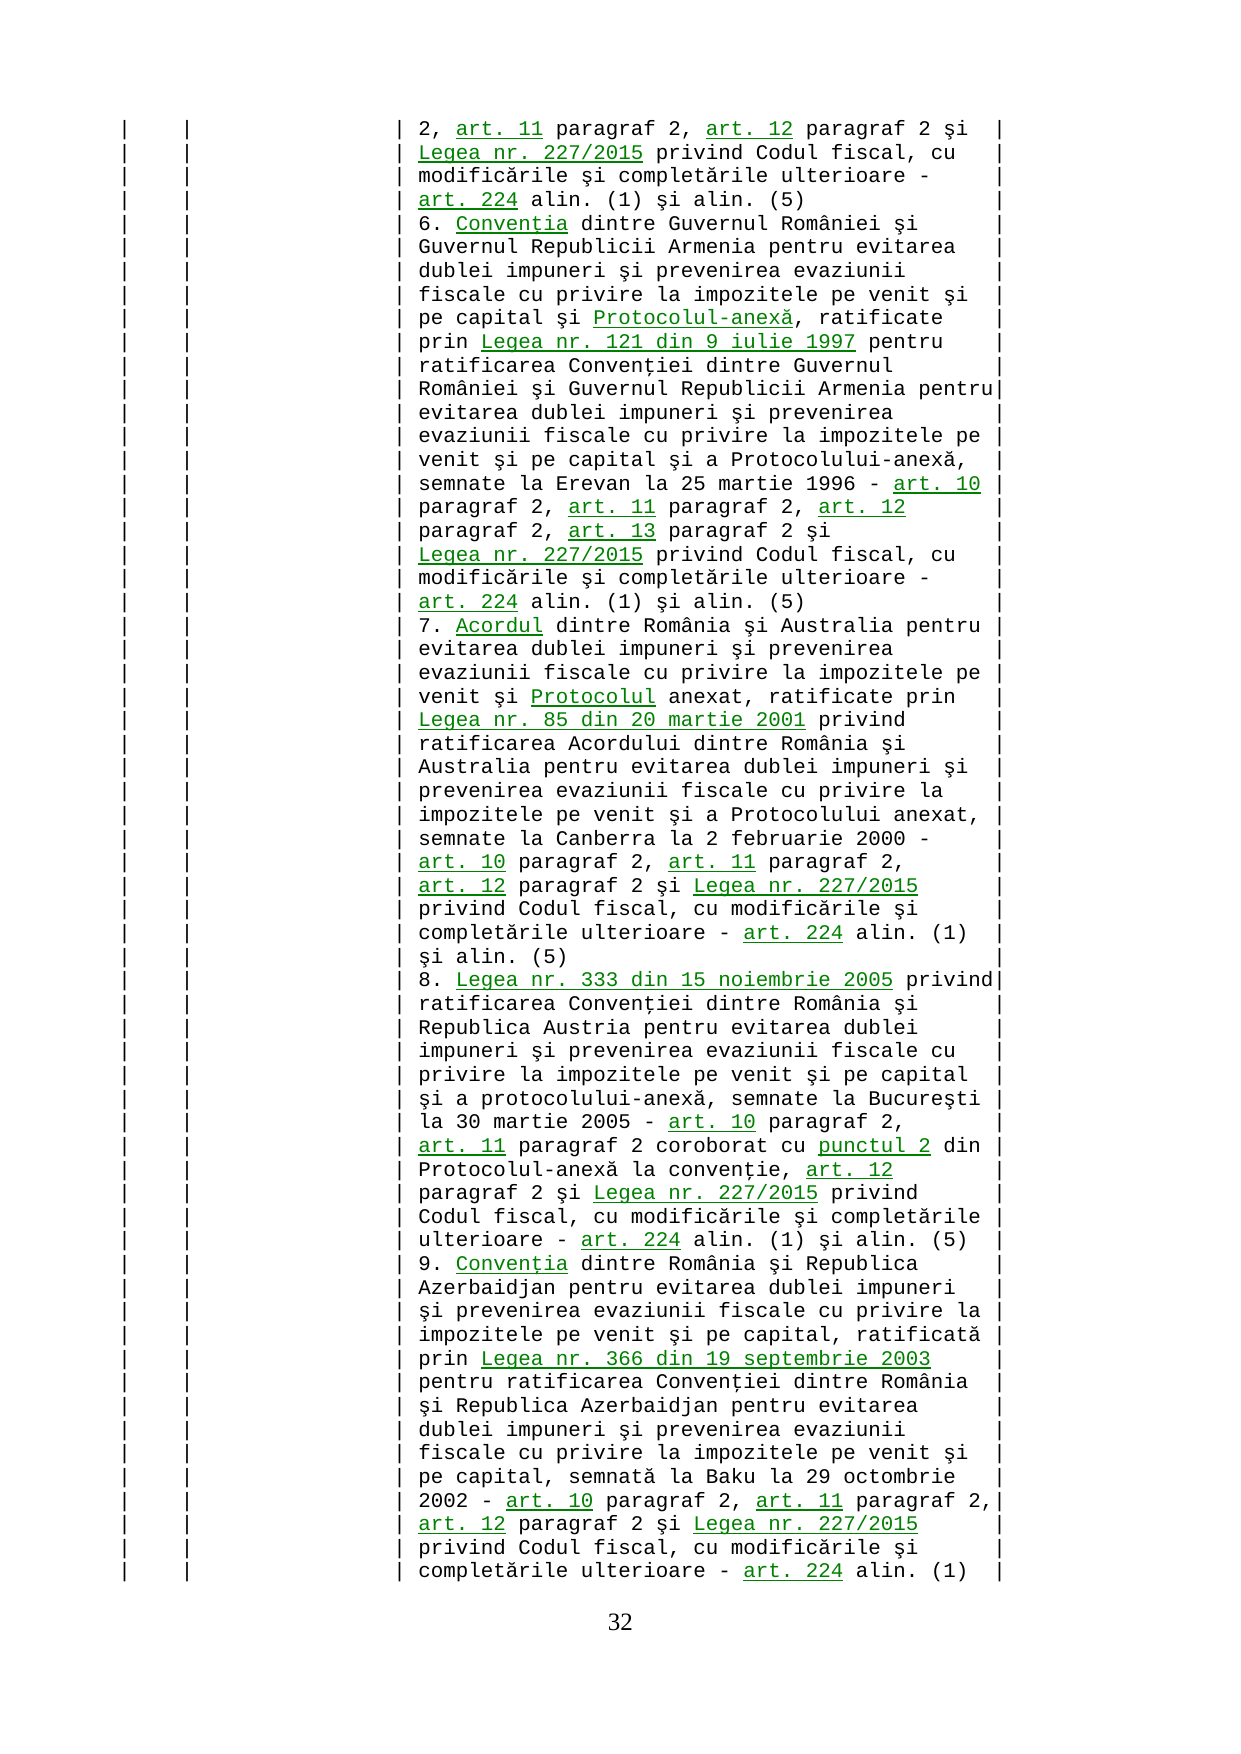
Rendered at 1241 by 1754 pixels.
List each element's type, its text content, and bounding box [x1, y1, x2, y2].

text | | | Guvernul Republicii Armenia pentru evitarea | [118, 236, 1122, 260]
text | | | la 30 martie 2005 - art. 10 paragraf 2, | [118, 1111, 1122, 1135]
text | | | impuneri şi prevenirea evaziunii fiscale cu | [118, 1040, 1122, 1064]
text | | | privire la impozitele pe venit şi pe capital | [118, 1064, 1122, 1088]
text | | | şi alin. (5) | [118, 946, 1122, 969]
text | | | art. 12 paragraf 2 şi Legea nr. 227/2015 | [118, 875, 1122, 898]
text | | | şi Republica Azerbaidjan pentru evitarea | [118, 1395, 1122, 1419]
text | | | venit şi Protocolul anexat, ratificate prin | [118, 686, 1122, 709]
text | | | ratificarea Acordului dintre România şi | [118, 733, 1122, 757]
text | | | evitarea dublei impuneri şi prevenirea | [118, 638, 1122, 662]
text | | | României şi Guvernul Republicii Armenia pentru| [118, 378, 1122, 402]
text | | | prevenirea evaziunii fiscale cu privire la | [118, 780, 1122, 804]
text | | | pe capital şi Protocolul-anexă, ratificate | [118, 307, 1122, 331]
text | | | paragraf 2 şi Legea nr. 227/2015 privind | [118, 1182, 1122, 1206]
text | | | evaziunii fiscale cu privire la impozitele pe | [118, 662, 1122, 686]
text | | | paragraf 2, art. 13 paragraf 2 şi | [118, 520, 1122, 544]
text | | | ulterioare - art. 224 alin. (1) şi alin. (5) | [118, 1229, 1122, 1253]
text | | | pe capital, semnată la Baku la 29 octombrie | [118, 1466, 1122, 1489]
text | | | prin Legea nr. 366 din 19 septembrie 2003 | [118, 1348, 1122, 1371]
text | | | impozitele pe venit şi pe capital, ratificată | [118, 1324, 1122, 1348]
text | | | Legea nr. 227/2015 privind Codul fiscal, cu | [118, 544, 1122, 567]
text | | | ratificarea Convenţiei dintre România şi | [118, 993, 1122, 1017]
text | | | completările ulterioare - art. 224 alin. (1) | [118, 922, 1122, 946]
text | | | Azerbaidjan pentru evitarea dublei impuneri | [118, 1277, 1122, 1300]
text | | | privind Codul fiscal, cu modificările şi | [118, 898, 1122, 922]
text | | | dublei impuneri şi prevenirea evaziunii | [118, 1419, 1122, 1442]
text | | | 8. Legea nr. 333 din 15 noiembrie 2005 privind| [118, 969, 1122, 993]
text | | | art. 11 paragraf 2 coroborat cu punctul 2 din | [118, 1135, 1122, 1158]
text | | | pentru ratificarea Convenţiei dintre România | [118, 1371, 1122, 1395]
text | | | art. 10 paragraf 2, art. 11 paragraf 2, | [118, 851, 1122, 875]
text | | | Codul fiscal, cu modificările şi completările | [118, 1206, 1122, 1229]
text | | | completările ulterioare - art. 224 alin. (1) | [118, 1561, 1122, 1584]
text | | | 9. Convenţia dintre România şi Republica | [118, 1253, 1122, 1277]
text | | | privind Codul fiscal, cu modificările şi | [118, 1537, 1122, 1561]
text | | | Protocolul-anexă la convenţie, art. 12 | [118, 1158, 1122, 1182]
text | | | art. 12 paragraf 2 şi Legea nr. 227/2015 | [118, 1513, 1122, 1537]
text | | | impozitele pe venit şi a Protocolului anexat, | [118, 804, 1122, 827]
text | | | şi a protocolului-anexă, semnate la Bucureşti | [118, 1088, 1122, 1111]
text | | | semnate la Canberra la 2 februarie 2000 - | [118, 827, 1122, 851]
text | | | prin Legea nr. 121 din 9 iulie 1997 pentru | [118, 331, 1122, 354]
text | | | fiscale cu privire la impozitele pe venit şi | [118, 284, 1122, 307]
text | | | 6. Convenţia dintre Guvernul României şi | [118, 213, 1122, 236]
text | | | dublei impuneri şi prevenirea evaziunii | [118, 260, 1122, 284]
text | | | Legea nr. 227/2015 privind Codul fiscal, cu | [118, 142, 1122, 165]
text | | | şi prevenirea evaziunii fiscale cu privire la | [118, 1300, 1122, 1324]
text | | | paragraf 2, art. 11 paragraf 2, art. 12 | [118, 496, 1122, 520]
text | | | venit şi pe capital şi a Protocolului-anexă, | [118, 449, 1122, 473]
text | | | 2002 - art. 10 paragraf 2, art. 11 paragraf 2,| [118, 1489, 1122, 1513]
text | | | 7. Acordul dintre România şi Australia pentru | [118, 615, 1122, 638]
text | | | art. 224 alin. (1) şi alin. (5) | [118, 189, 1122, 213]
text | | | evaziunii fiscale cu privire la impozitele pe | [118, 426, 1122, 449]
text | | | modificările şi completările ulterioare - | [118, 165, 1122, 189]
text | | | Legea nr. 85 din 20 martie 2001 privind | [118, 709, 1122, 733]
text | | | art. 224 alin. (1) şi alin. (5) | [118, 591, 1122, 615]
text | | | evitarea dublei impuneri şi prevenirea | [118, 402, 1122, 426]
text | | | ratificarea Convenţiei dintre Guvernul | [118, 354, 1122, 378]
text | | | 2, art. 11 paragraf 2, art. 12 paragraf 2 şi | [118, 118, 1122, 142]
text | | | semnate la Erevan la 25 martie 1996 - art. 10 | [118, 473, 1122, 496]
text | | | Republica Austria pentru evitarea dublei | [118, 1017, 1122, 1040]
text | | | modificările şi completările ulterioare - | [118, 567, 1122, 591]
text | | | Australia pentru evitarea dublei impuneri şi | [118, 757, 1122, 780]
text | | | fiscale cu privire la impozitele pe venit şi | [118, 1442, 1122, 1466]
